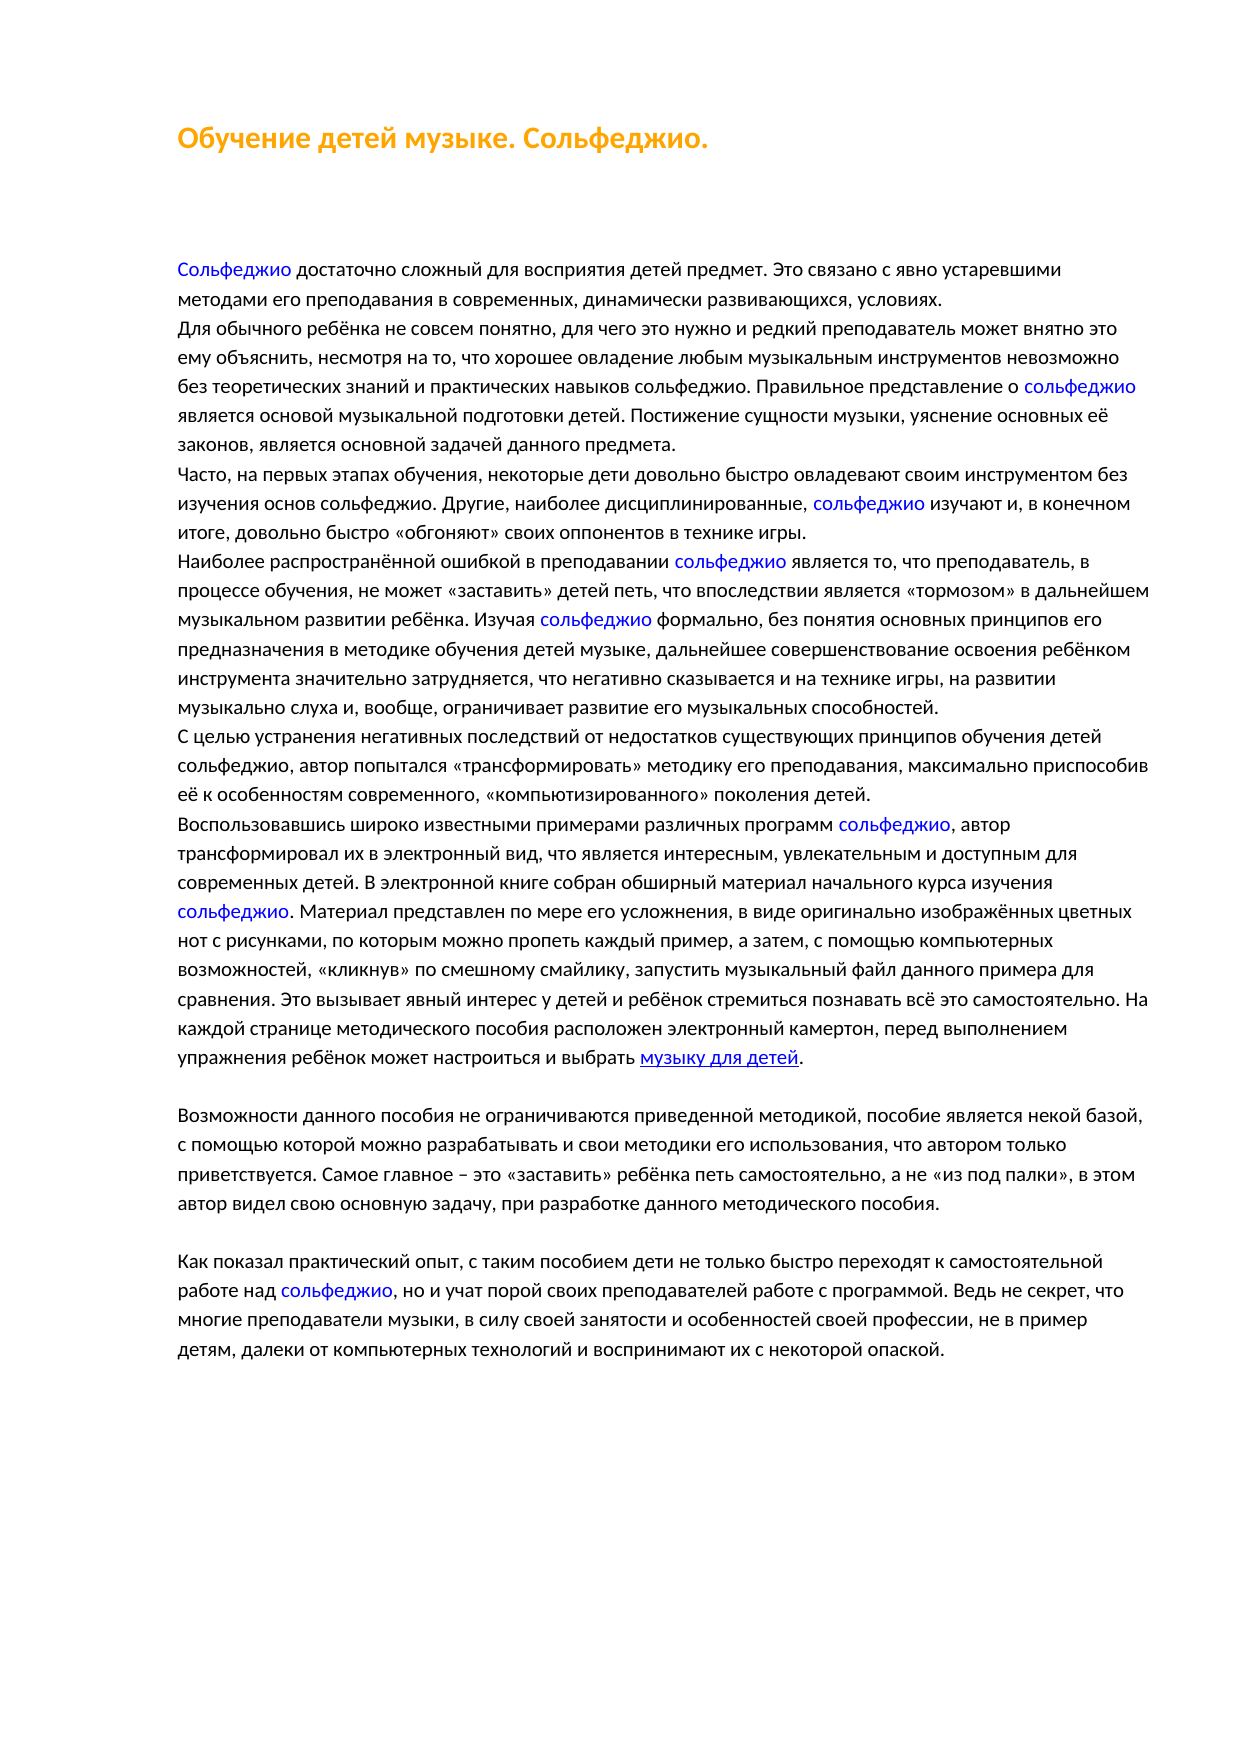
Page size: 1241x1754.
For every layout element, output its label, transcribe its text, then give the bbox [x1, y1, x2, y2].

text Обучение детей музыке. Сольфеджио. Сольфеджио достаточно сложный для восприятия детей предмет. Это связано с явно устаревшими методами его преподавания в современных, динамически развивающихся, условиях. Для обычного ребёнка не совсем понятно, для чего это нужно и редкий преподаватель может внятно это ему объяснить, несмотря на то, что хорошее овладение любым музыкальным инструментов невозможно без теоретических знаний и практических навыков сольфеджио. Правильное представление о сольфеджио является основой музыкальной подготовки детей. Постижение сущности музыки, уяснение основных её законов, является основной задачей данного предмета. Часто, на первых этапах обучения, некоторые дети довольно быстро овладевают своим инструментом без изучения основ сольфеджио. Другие, наиболее дисциплинированные, сольфеджио изучают и, в конечном итоге, довольно быстро «обгоняют» своих оппонентов в технике игры. Наиболее распространённой ошибкой в преподавании сольфеджио является то, что преподаватель, в процессе обучения, не может «заставить» детей петь, что впоследствии является «тормозом» в дальнейшем музыкальном развитии ребёнка. Изучая сольфеджио формально, без понятия основных принципов его предназначения в методике обучения детей музыке, дальнейшее совершенствование освоения ребёнком инструмента значительно затрудняется, что негативно сказывается и на технике игры, на развитии музыкально слуха и, вообще, ограничивает развитие его музыкальных способностей. С целью устранения негативных последствий от недостатков существующих принципов обучения детей сольфеджио, автор попытался «трансформировать» методику его преподавания, максимально приспособив её к особенностям современного, «компьютизированного» поколения детей. Воспользовавшись широко известными примерами различных программ сольфеджио, автор трансформировал их в электронный вид, что является интересным, увлекательным и доступным для современных детей. В электронной книге собран обширный материал начального курса изучения сольфеджио. Материал представлен по мере его усложнения, в виде оригинально изображённых цветных нот с рисунками, по которым можно пропеть каждый пример, а затем, с помощью компьютерных возможностей, «кликнув» по смешному смайлику, запустить музыкальный файл данного примера для сравнения. Это вызывает явный интерес у детей и ребёнок стремиться познавать всё это самостоятельно. На каждой странице методического пособия расположен электронный камертон, перед выполнением упражнения ребёнок может настроиться и выбрать музыку для детей. Возможности данного пособия не ограничиваются приведенной методикой, пособие является некой базой, с помощью которой можно разрабатывать и свои методики его использования, что автором только приветствуется. Самое главное – это «заставить» ребёнка петь самостоятельно, а не «из под палки», в этом автор видел свою основную задачу, при разработке данного методического пособия. Как показал практический опыт, с таким пособием дети не только быстро переходят к самостоятельной работе над сольфеджио, но и учат порой своих преподавателей работе с программой. Ведь не секрет, что многие преподаватели музыки, в силу своей занятости и особенностей своей профессии, не в пример детям, далеки от компьютерных технологий и воспринимают их с некоторой опаской. [177, 118, 1152, 1361]
